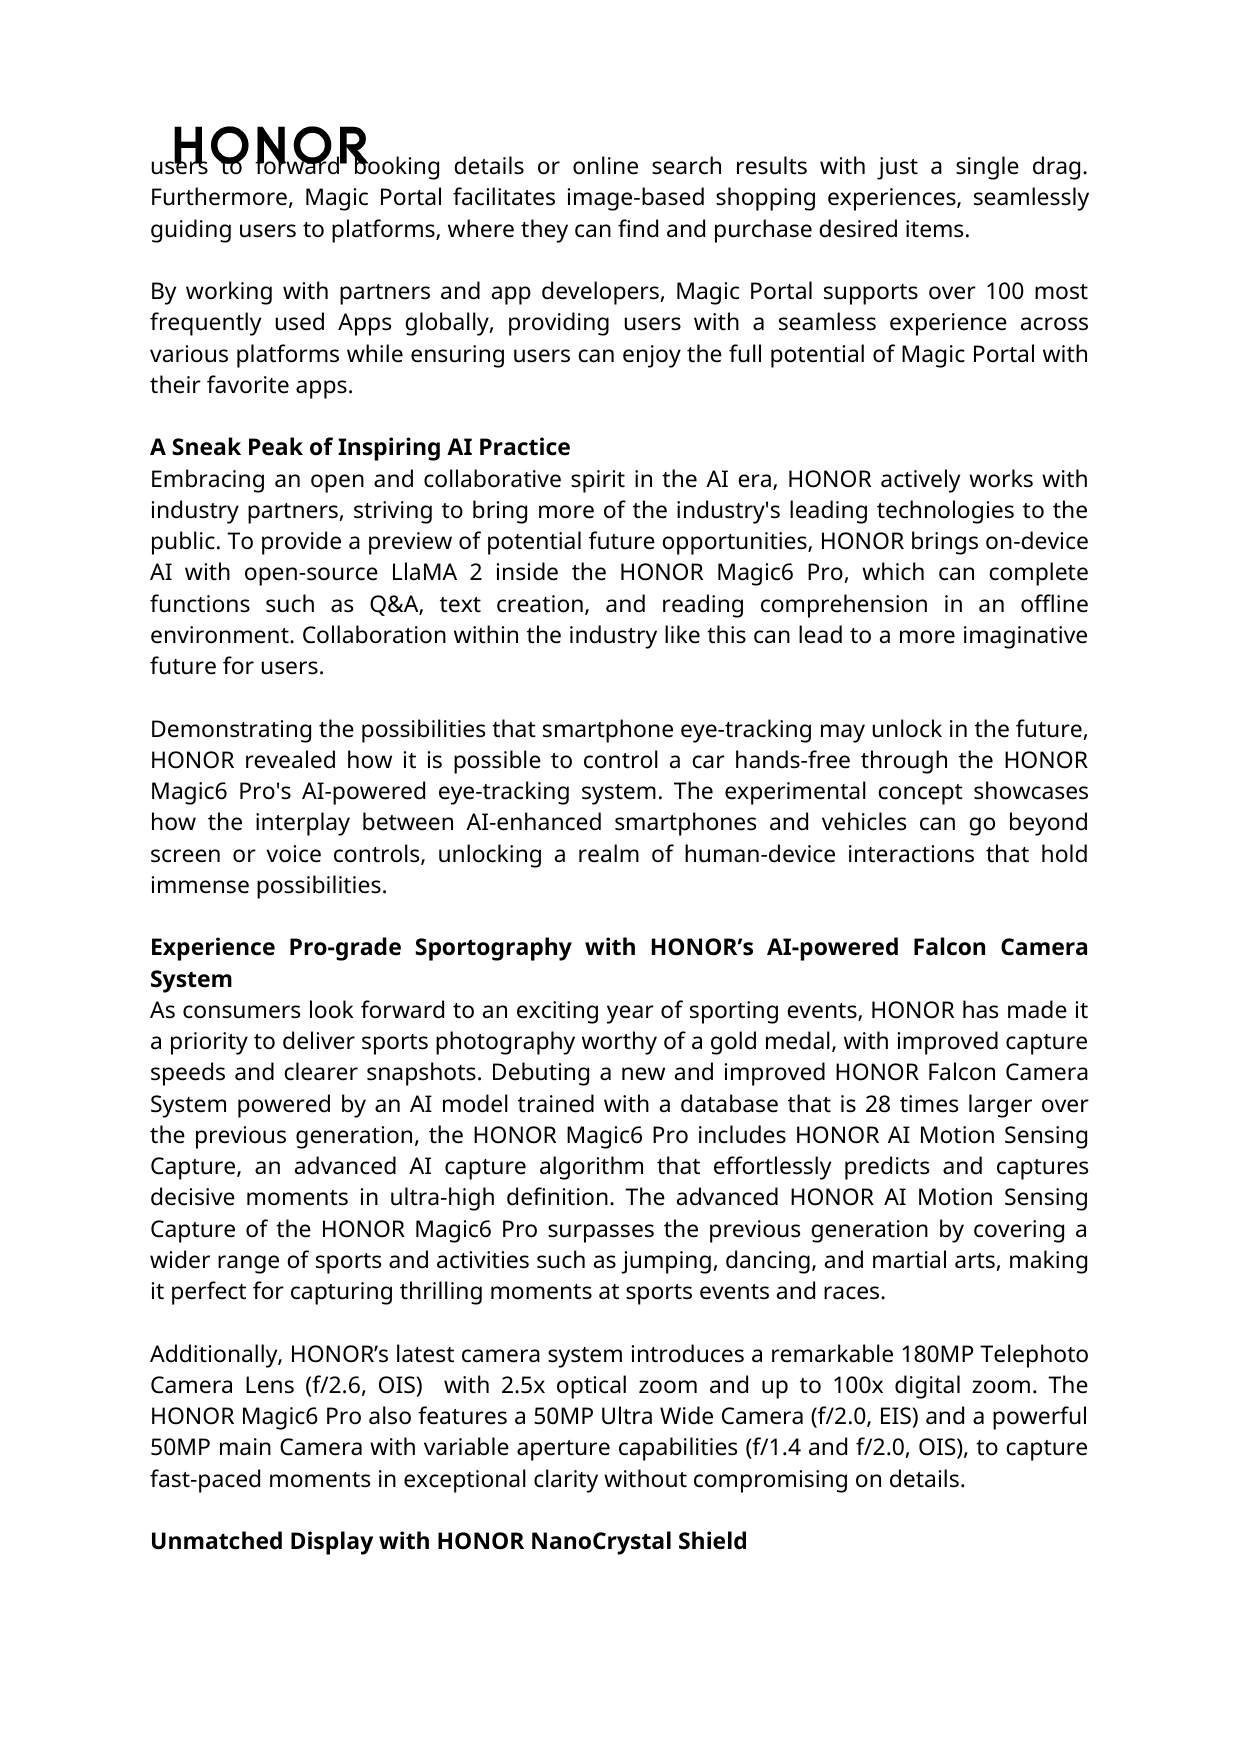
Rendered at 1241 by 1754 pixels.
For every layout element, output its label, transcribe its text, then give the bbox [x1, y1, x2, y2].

text A Sneak Peak of Inspiring AI Practice [150, 431, 1090, 462]
picture [148, 75, 394, 216]
text Experience Pro-grade Sportography with HONOR’s AI-powered Falcon Camera System [150, 931, 1090, 994]
text Demonstrating the possibilities that smartphone eye-tracking may unlock in the future, HONOR revealed how it is possible to control a car hands-free through the HONOR Magic6 Pro's AI-powered eye-tracking system. The experimental concept showcases how the interplay between AI-enhanced smartphones and vehicles can go beyond screen or voice controls, unlocking a realm of human-device interactions that hold immense possibilities. [150, 712, 1090, 900]
text By working with partners and app developers, Magic Portal supports over 100 most frequently used Apps globally, providing users with a seamless experience across various platforms while ensuring users can enjoy the full potential of Magic Portal with their favorite apps. [150, 275, 1090, 400]
text Additionally, HONOR’s latest camera system introduces a remarkable 180MP Telephoto Camera Lens (f/2.6, OIS) with 2.5x optical zoom and up to 100x digital zoom. The HONOR Magic6 Pro also features a 50MP Ultra Wide Camera (f/2.0, EIS) and a powerful 50MP main Camera with variable aperture capabilities (f/1.4 and f/2.0, OIS), to capture fast-paced moments in exceptional clarity without compromising on details. [150, 1337, 1090, 1494]
text Unmatched Display with HONOR NanoCrystal Shield [150, 1525, 1090, 1556]
text Embracing an open and collaborative spirit in the AI era, HONOR actively works with industry partners, striving to bring more of the industry's leading technologies to the public. To provide a preview of potential future opportunities, HONOR brings on-device AI with open-source LlaMA 2 inside the HONOR Magic6 Pro, which can complete functions such as Q&A, text creation, and reading comprehension in an offline environment. Collaboration within the industry like this can lead to a more imaginative future for users. [150, 462, 1090, 681]
text As consumers look forward to an exciting year of sporting events, HONOR has made it a priority to deliver sports photography worthy of a gold medal, with improved capture speeds and clearer snapshots. Debuting a new and improved HONOR Falcon Camera System powered by an AI model trained with a database that is 28 times larger over the previous generation, the HONOR Magic6 Pro includes HONOR AI Motion Sensing Capture, an advanced AI capture algorithm that effortlessly predicts and captures decisive moments in ultra-high definition. The advanced HONOR AI Motion Sensing Capture of the HONOR Magic6 Pro surpasses the previous generation by covering a wider range of sports and activities such as jumping, dancing, and martial arts, making it perfect for capturing thrilling moments at sports events and races. [150, 994, 1090, 1306]
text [150, 150, 1090, 244]
